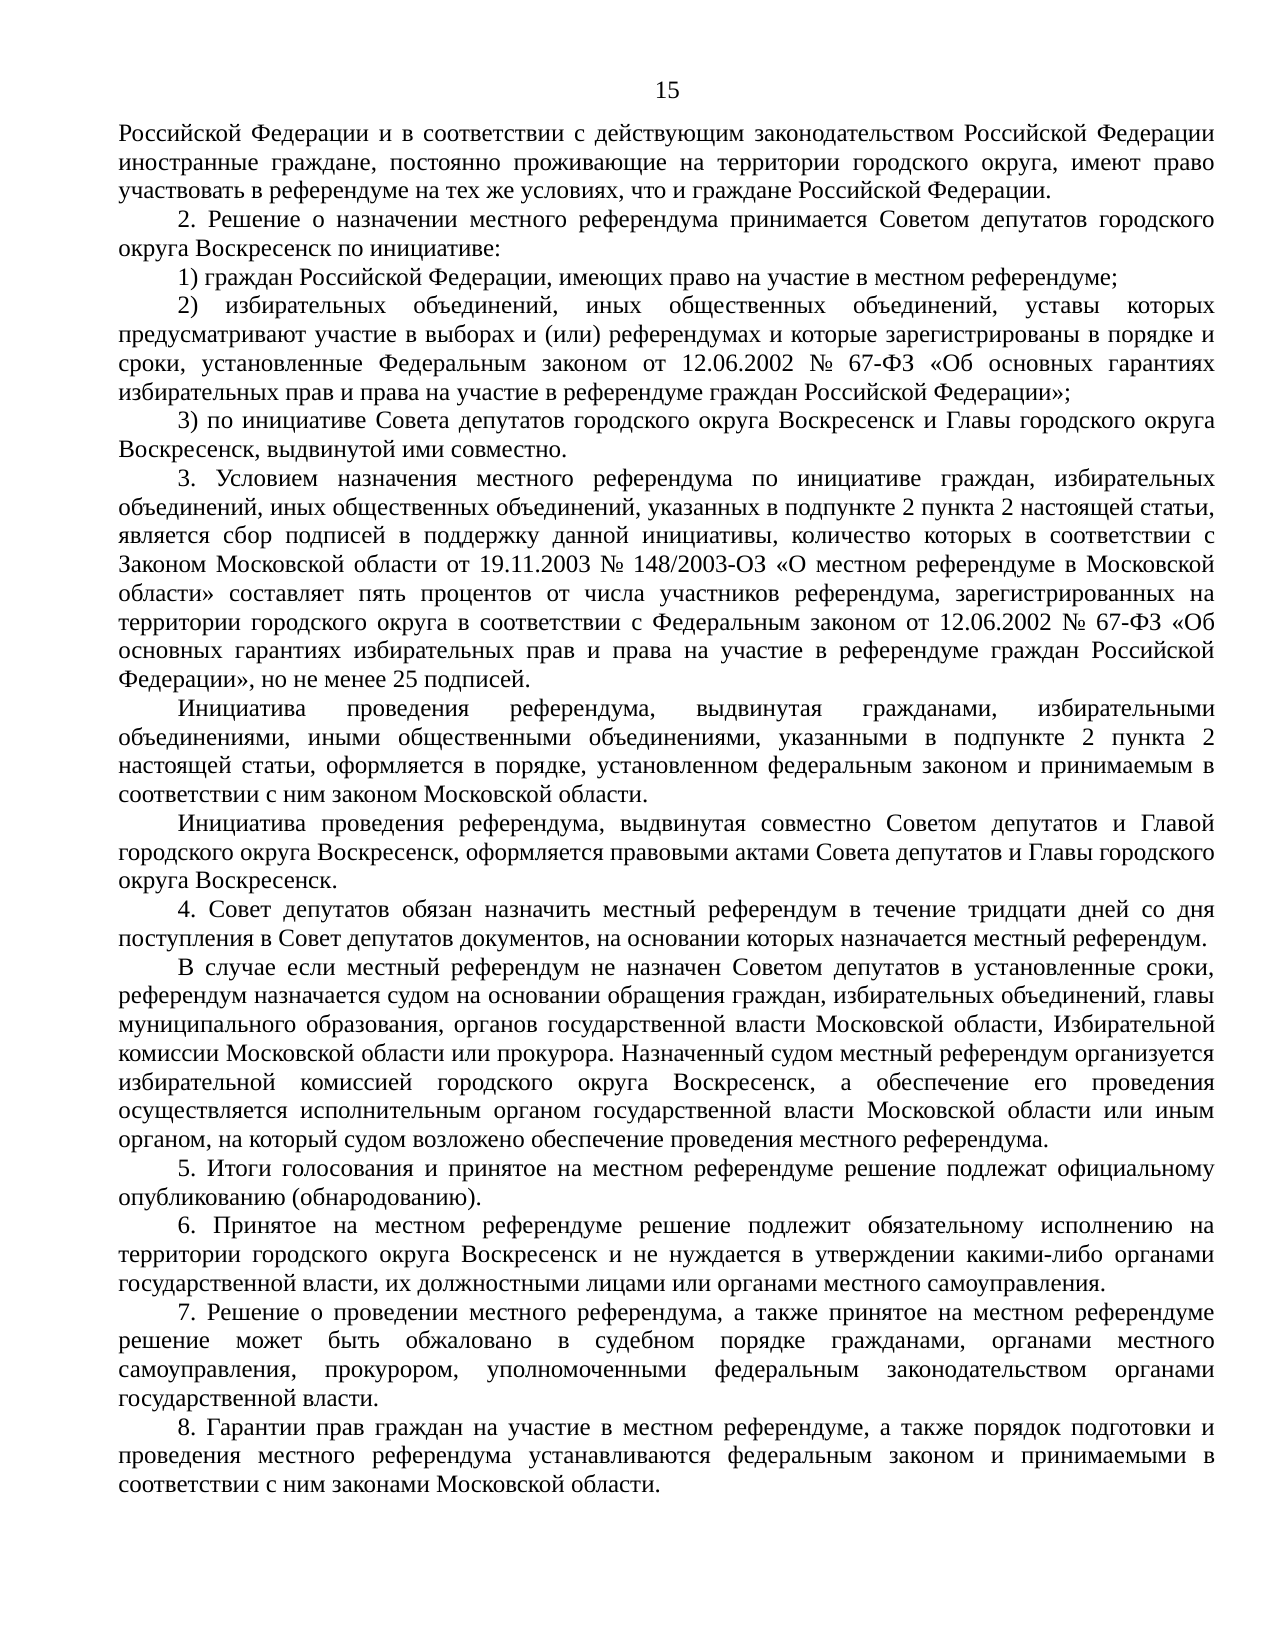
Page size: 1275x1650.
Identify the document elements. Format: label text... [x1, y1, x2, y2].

text 2) избирательных объединений, иных общественных объединений, уставы которых предусматривают участие в выборах и (или) референдумах и которые зарегистрированы в порядке и сроки, установленные Федеральным законом от 12.06.2002 № 67-ФЗ «Об основных гарантиях избирательных прав и права на участие в референдуме граждан Российской Федерации»; [118, 291, 1216, 406]
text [118, 118, 1216, 204]
text 4. Совет депутатов обязан назначить местный референдум в течение тридцати дней со дня поступления в Совет депутатов документов, на основании которых назначается местный референдум. [118, 894, 1216, 952]
text Инициатива проведения референдума, выдвинутая совместно Советом депутатов и Главой городского округа Воскресенск, оформляется правовыми актами Совета депутатов и Главы городского округа Воскресенск. [118, 808, 1216, 894]
text 7. Решение о проведении местного референдума, а также принятое на местном референдуме решение может быть обжаловано в судебном порядке гражданами, органами местного самоуправления, прокурором, уполномоченными федеральным законодательством органами государственной власти. [118, 1297, 1216, 1412]
text 5. Итоги голосования и принятое на местном референдуме решение подлежат официальному опубликованию (обнародованию). [118, 1153, 1216, 1211]
text В случае если местный референдум не назначен Советом депутатов в установленные сроки, референдум назначается судом на основании обращения граждан, избирательных объединений, главы муниципального образования, органов государственной власти Московской области, Избирательной комиссии Московской области или прокурора. Назначенный судом местный референдум организуется избирательной комиссией городского округа Воскресенск, а обеспечение его проведения осуществляется исполнительным органом государственной власти Московской области или иным органом, на который судом возложено обеспечение проведения местного референдума. [118, 952, 1216, 1153]
text 8. Гарантии прав граждан на участие в местном референдуме, а также порядок подготовки и проведения местного референдума устанавливаются федеральным законом и принимаемыми в соответствии с ним законами Московской области. [118, 1412, 1216, 1498]
text 1) граждан Российской Федерации, имеющих право на участие в местном референдуме; [118, 262, 1216, 291]
text 3) по инициативе Совета депутатов городского округа Воскресенск и Главы городского округа Воскресенск, выдвинутой ими совместно. [118, 406, 1216, 463]
text 6. Принятое на местном референдуме решение подлежит обязательному исполнению на территории городского округа Воскресенск и не нуждается в утверждении какими-либо органами государственной власти, их должностными лицами или органами местного самоуправления. [118, 1211, 1216, 1297]
text Инициатива проведения референдума, выдвинутая гражданами, избирательными объединениями, иными общественными объединениями, указанными в подпункте 2 пункта 2 настоящей статьи, оформляется в порядке, установленном федеральным законом и принимаемым в соответствии с ним законом Московской области. [118, 693, 1216, 808]
text 3. Условием назначения местного референдума по инициативе граждан, избирательных объединений, иных общественных объединений, указанных в подпункте 2 пункта 2 настоящей статьи, является сбор подписей в поддержку данной инициативы, количество которых в соответствии с Законом Московской области от 19.11.2003 № 148/2003-ОЗ «О местном референдуме в Московской области» составляет пять процентов от числа участников референдума, зарегистрированных на территории городского округа в соответствии с Федеральным законом от 12.06.2002 № 67-ФЗ «Об основных гарантиях избирательных прав и права на участие в референдуме граждан Российской Федерации», но не менее 25 подписей. [118, 463, 1216, 693]
text 2. Решение о назначении местного референдума принимается Советом депутатов городского округа Воскресенск по инициативе: [118, 204, 1216, 262]
